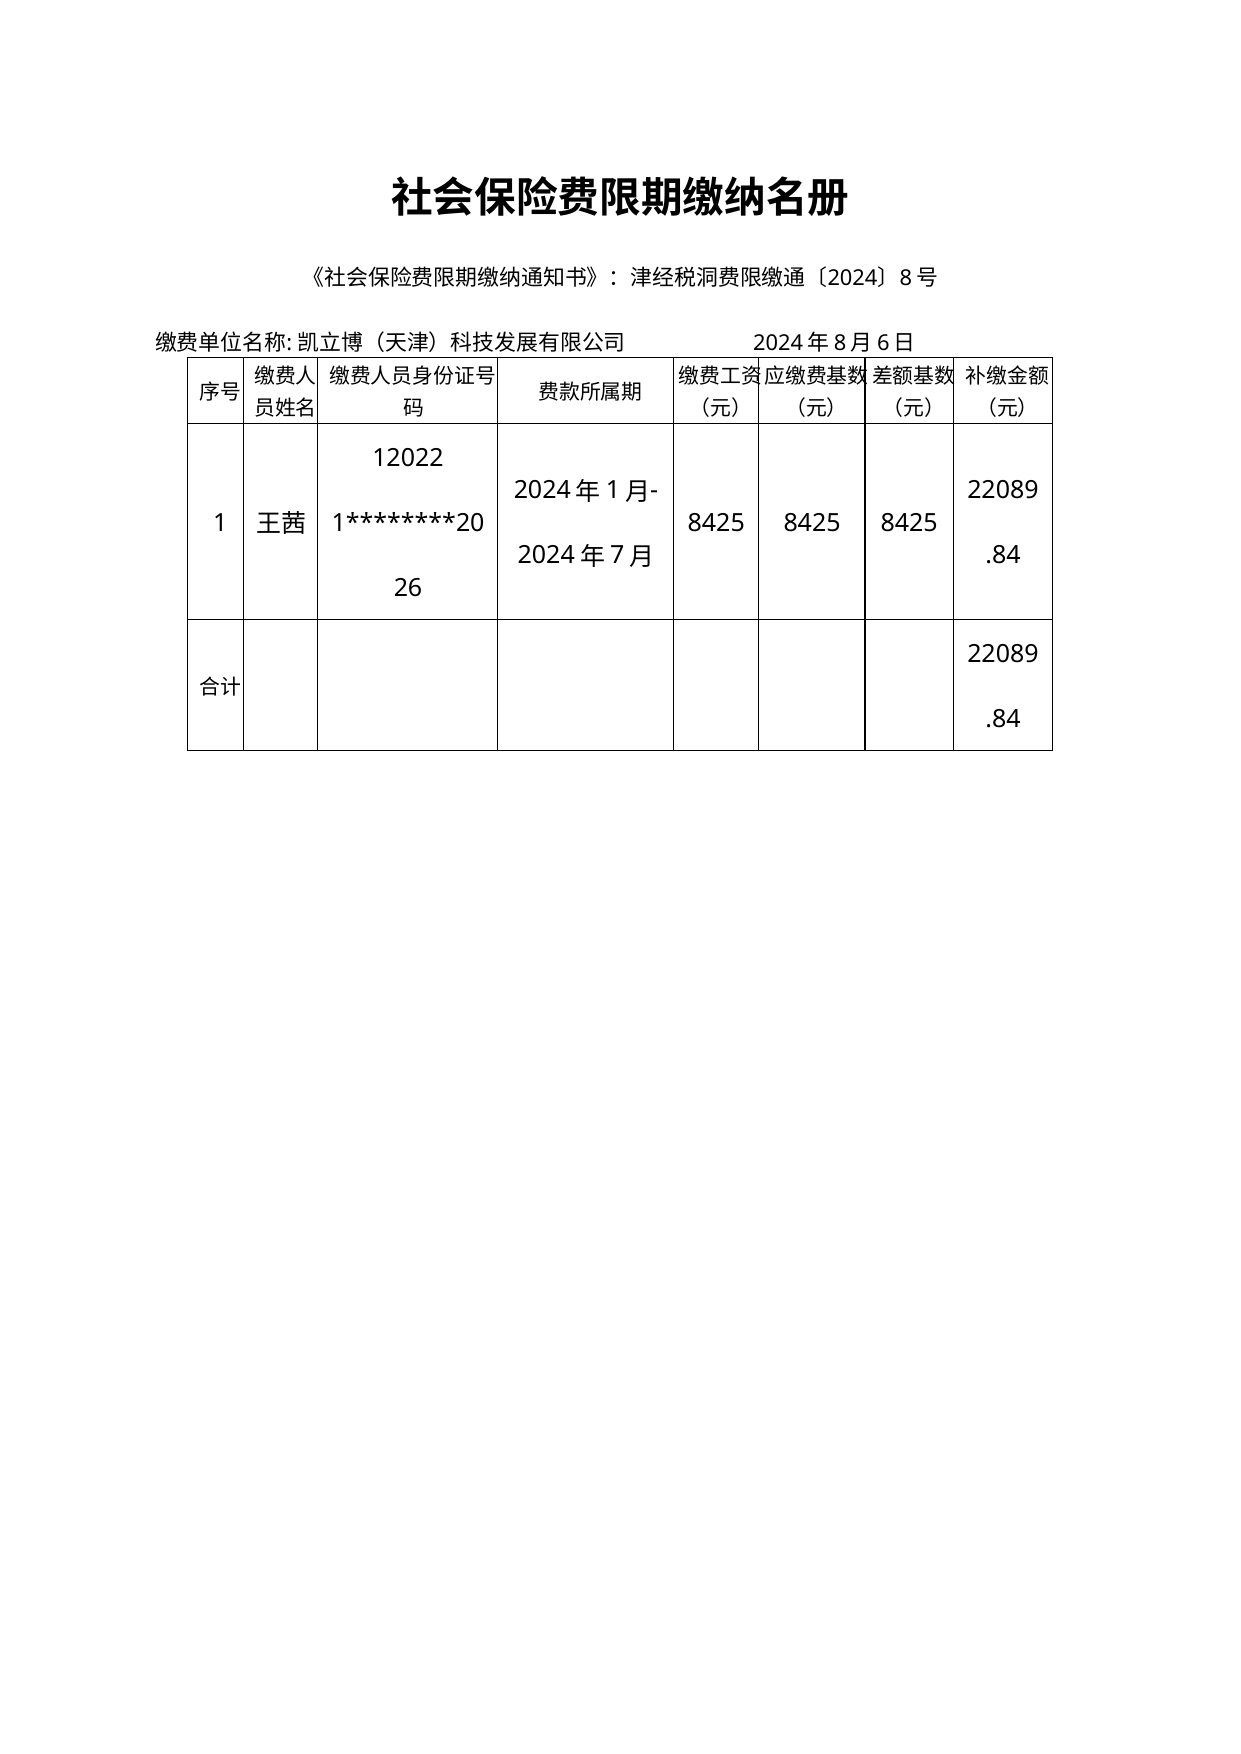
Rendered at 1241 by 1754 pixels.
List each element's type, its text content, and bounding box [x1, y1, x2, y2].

table_header 缴费人员身份证号码 [318, 358, 497, 423]
table_cell 王茜 [244, 424, 317, 619]
table_header 缴费人 员姓名 [244, 358, 317, 423]
table_header 差额基数 （元） [866, 358, 953, 423]
table_cell 8425 [674, 424, 758, 619]
table_cell 22089.84 [954, 424, 1052, 619]
table_header 应缴费基数 （元） [759, 358, 864, 423]
table_header 缴费工资 （元） [674, 358, 758, 423]
table_cell 22089.84 [954, 620, 1052, 750]
text 缴费单位名称: 凯立博（天津）科技发展有限公司 2024年8月6日 [133, 324, 1074, 357]
text 社会保险费限期缴纳名册 [187, 162, 1053, 227]
table_cell [866, 620, 953, 750]
table_cell [759, 620, 864, 750]
table_cell [318, 620, 497, 750]
table_header 序号 [188, 358, 243, 423]
table_cell 8425 [866, 424, 953, 619]
table_cell [498, 620, 673, 750]
table_cell 1 [188, 424, 243, 619]
table_cell 8425 [759, 424, 864, 619]
table_cell [244, 620, 317, 750]
table_cell [674, 620, 758, 750]
table_cell 120221********2026 [318, 424, 497, 619]
text 《社会保险费限期缴纳通知书》：津经税洞费限缴通〔2024〕8号 [187, 259, 1053, 292]
table_header 补缴金额 （元） [954, 358, 1052, 423]
table_header 费款所属期 [498, 358, 673, 423]
table_cell 合计 [188, 620, 243, 750]
table_cell 2024年1月-2024年7月 [498, 424, 673, 619]
